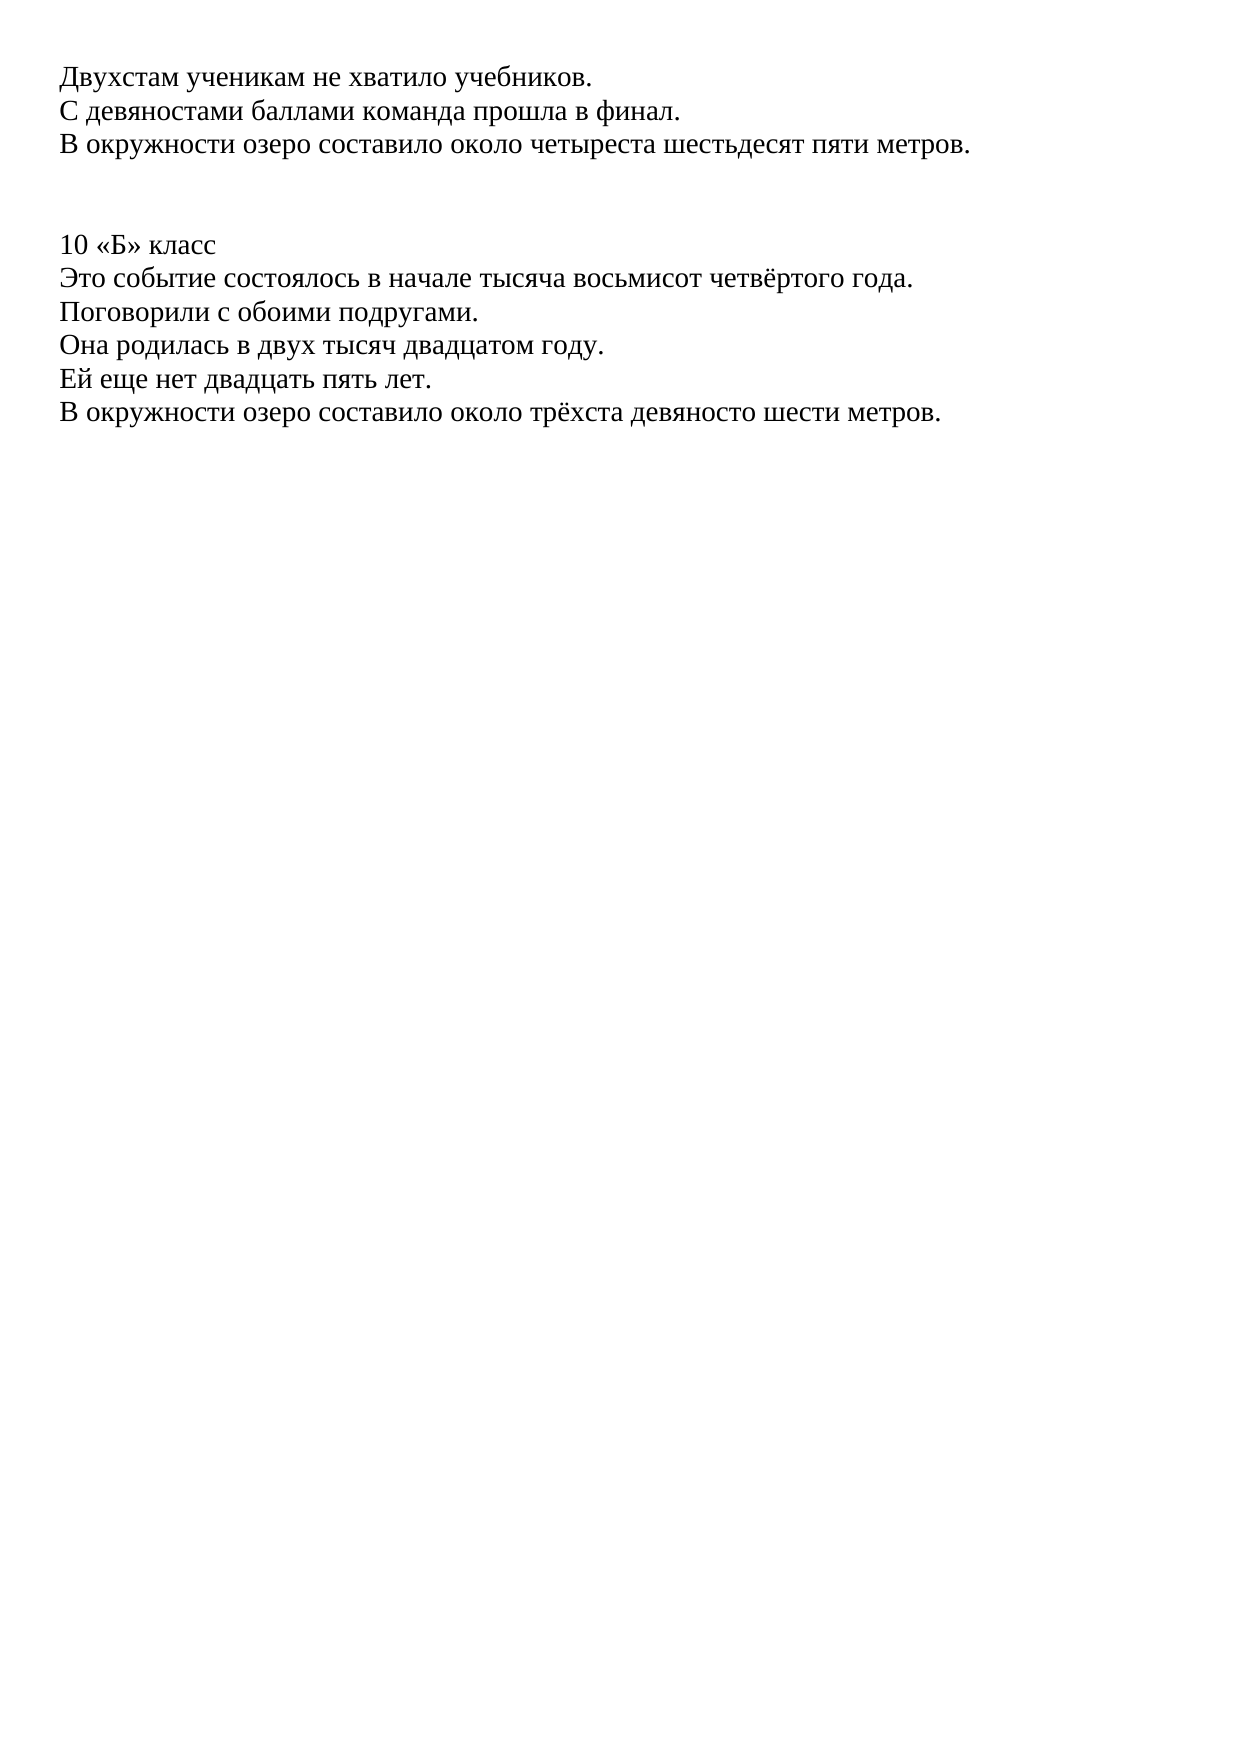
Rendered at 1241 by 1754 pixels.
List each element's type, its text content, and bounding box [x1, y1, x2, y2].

text Это событие состоялось в начале тысяча восьмисот четвёртого года. [59, 260, 1181, 294]
text Двухстам ученикам не хватило учебников. [59, 59, 1181, 93]
text Она родилась в двух тысяч двадцатом году. [59, 327, 1181, 361]
text В окружности озеро составило около четыреста шестьдесят пяти метров. [59, 126, 1181, 160]
text С девяностами баллами команда прошла в финал. [59, 93, 1181, 126]
text Поговорили с обоими подругами. [59, 294, 1181, 327]
text 10 «Б» класс [59, 227, 1181, 260]
text В окружности озеро составило около трёхста девяносто шести метров. [59, 394, 1181, 428]
text Ей еще нет двадцать пять лет. [59, 361, 1181, 394]
